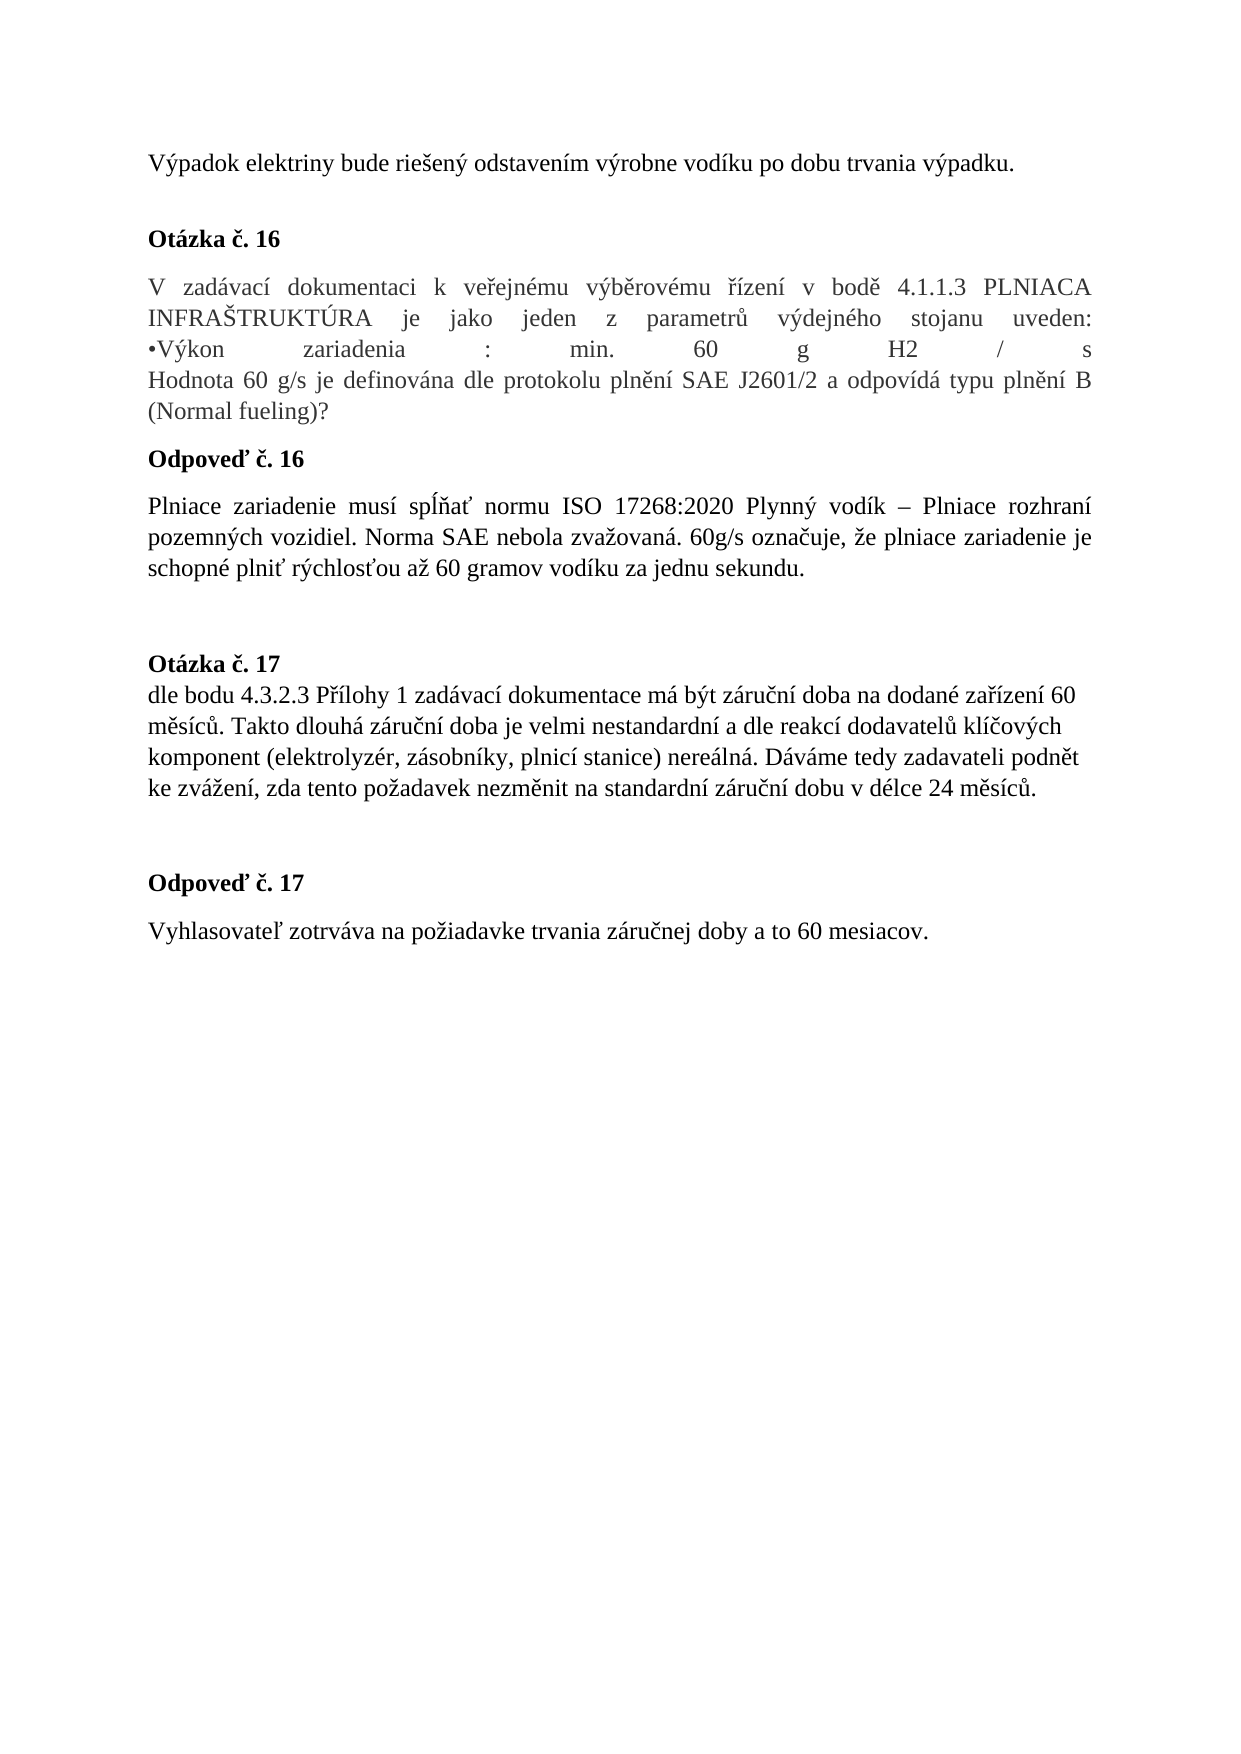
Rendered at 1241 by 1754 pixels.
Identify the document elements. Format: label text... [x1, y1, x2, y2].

text Otázka č. 16 [148, 224, 1093, 253]
text Výpadok elektriny bude riešený odstavením výrobne vodíku po dobu trvania výpadku. [148, 148, 1093, 176]
text Odpoveď č. 16 [148, 444, 1093, 472]
text Plniace zariadenie musí spĺňať normu ISO 17268:2020 Plynný vodík – Plniace rozhraní pozemných vozidiel. Norma SAE nebola zvažovaná. 60g/s označuje, že plniace zariadenie je schopné plniť rýchlosťou až 60 gramov vodíku za jednu sekundu. [148, 491, 1093, 582]
text Odpoveď č. 17 [148, 868, 1093, 897]
text Vyhlasovateľ zotrváva na požiadavke trvania záručnej doby a to 60 mesiacov. [148, 916, 1093, 945]
text Otázka č. 17 dle bodu 4.3.2.3 Přílohy 1 zadávací dokumentace má být záruční doba na dodané zařízení 60 měsíců. Takto dlouhá záruční doba je velmi nestandardní a dle reakcí dodavatelů klíčových komponent (elektrolyzér, zásobníky, plnicí stanice) nereálná. Dáváme tedy zadavateli podnět ke zvážení, zda tento požadavek nezměnit na standardní záruční dobu v délce 24 měsíců. [148, 649, 1093, 802]
text V zadávací dokumentaci k veřejnému výběrovému řízení v bodě 4.1.1.3 PLNIACA INFRAŠTRUKTÚRA je jako jeden z parametrů výdejného stojanu uveden: •Výkon zariadenia : min. 60 g H2 / s Hodnota 60 g/s je definována dle protokolu plnění SAE J2601/2 a odpovídá typu plnění B (Normal fueling)? [148, 394, 1093, 425]
